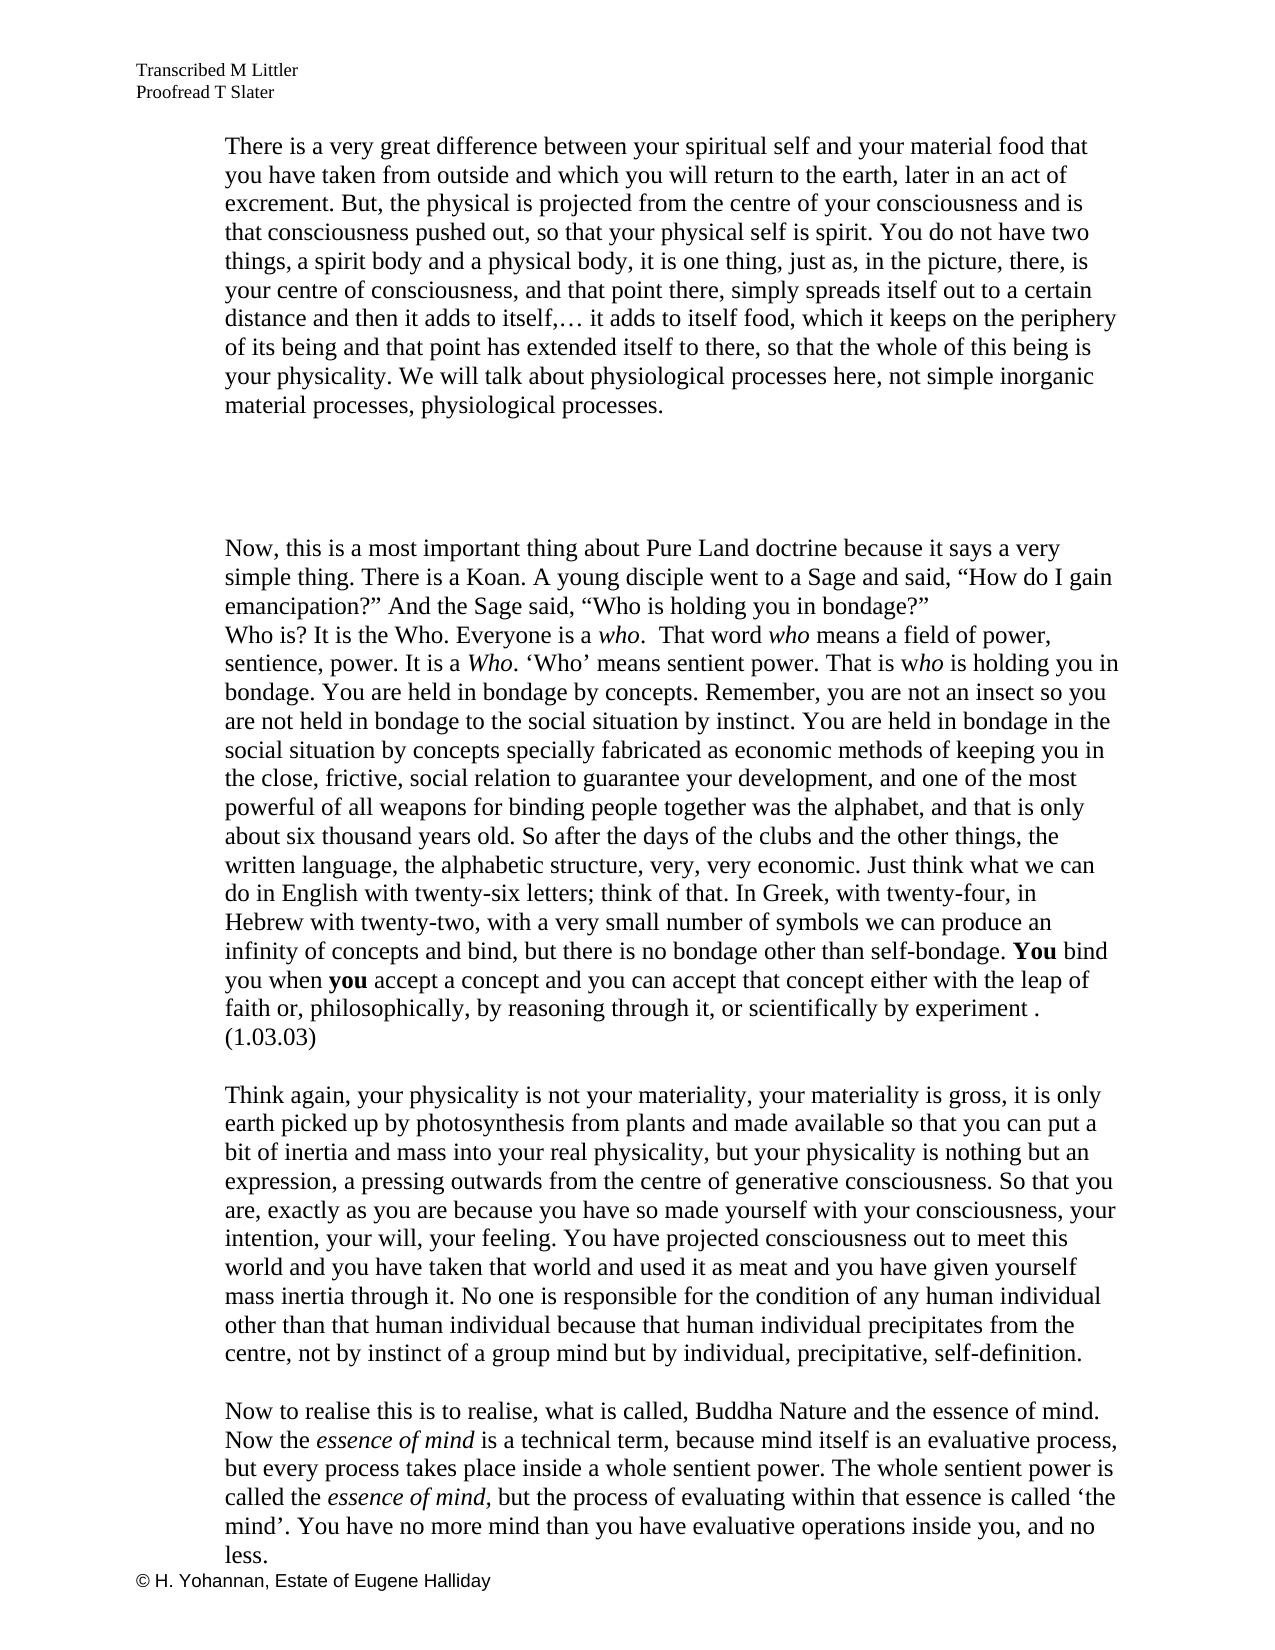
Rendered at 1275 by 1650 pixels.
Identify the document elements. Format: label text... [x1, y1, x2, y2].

text Now to realise this is to realise, what is called, Buddha Nature and the essence of mind. Now the essence of mind is a technical term, because mind itself is an evaluative process, but every process takes place inside a whole sentient power. The whole sentient power is called the essence of mind, but the process of evaluating within that essence is called ‘the mind’. You have no more mind than you have evaluative operations inside you, and no less. [224, 1396, 1122, 1568]
text Now, this is a most important thing about Pure Land doctrine because it says a very simple thing. There is a Koan. A young disciple went to a Sage and said, “How do I gain emancipation?” And the Sage said, “Who is holding you in bondage?” [224, 533, 1122, 620]
text Think again, your physicality is not your materiality, your materiality is gross, it is only earth picked up by photosynthesis from plants and made available so that you can put a bit of inertia and mass into your real physicality, but your physicality is nothing but an expression, a pressing outwards from the centre of generative consciousness. So that you are, exactly as you are because you have so made yourself with your consciousness, your intention, your will, your feeling. You have projected consciousness out to meet this world and you have taken that world and used it as meat and you have given yourself mass inertia through it. No one is responsible for the condition of any human individual other than that human individual because that human individual precipitates from the centre, not by instinct of a group mind but by individual, precipitative, self-definition. [224, 1080, 1122, 1367]
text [224, 131, 1122, 418]
text Who is? It is the Who. Everyone is a who. That word who means a field of power, sentience, power. It is a Who. ‘Who’ means sentient power. That is who is holding you in bondage. You are held in bondage by concepts. Remember, you are not an insect so you are not held in bondage to the social situation by instinct. You are held in bondage in the social situation by concepts specially fabricated as economic methods of keeping you in the close, frictive, social relation to guarantee your development, and one of the most powerful of all weapons for binding people together was the alphabet, and that is only about six thousand years old. So after the days of the clubs and the other things, the written language, the alphabetic structure, very, very economic. Just think what we can do in English with twenty-six letters; think of that. In Greek, with twenty-four, in Hebrew with twenty-two, with a very small number of symbols we can produce an infinity of concepts and bind, but there is no bondage other than self-bondage. You bind you when you accept a concept and you can accept that concept either with the leap of faith or, philosophically, by reasoning through it, or scientifically by experiment . (1.03.03) [224, 620, 1122, 1051]
